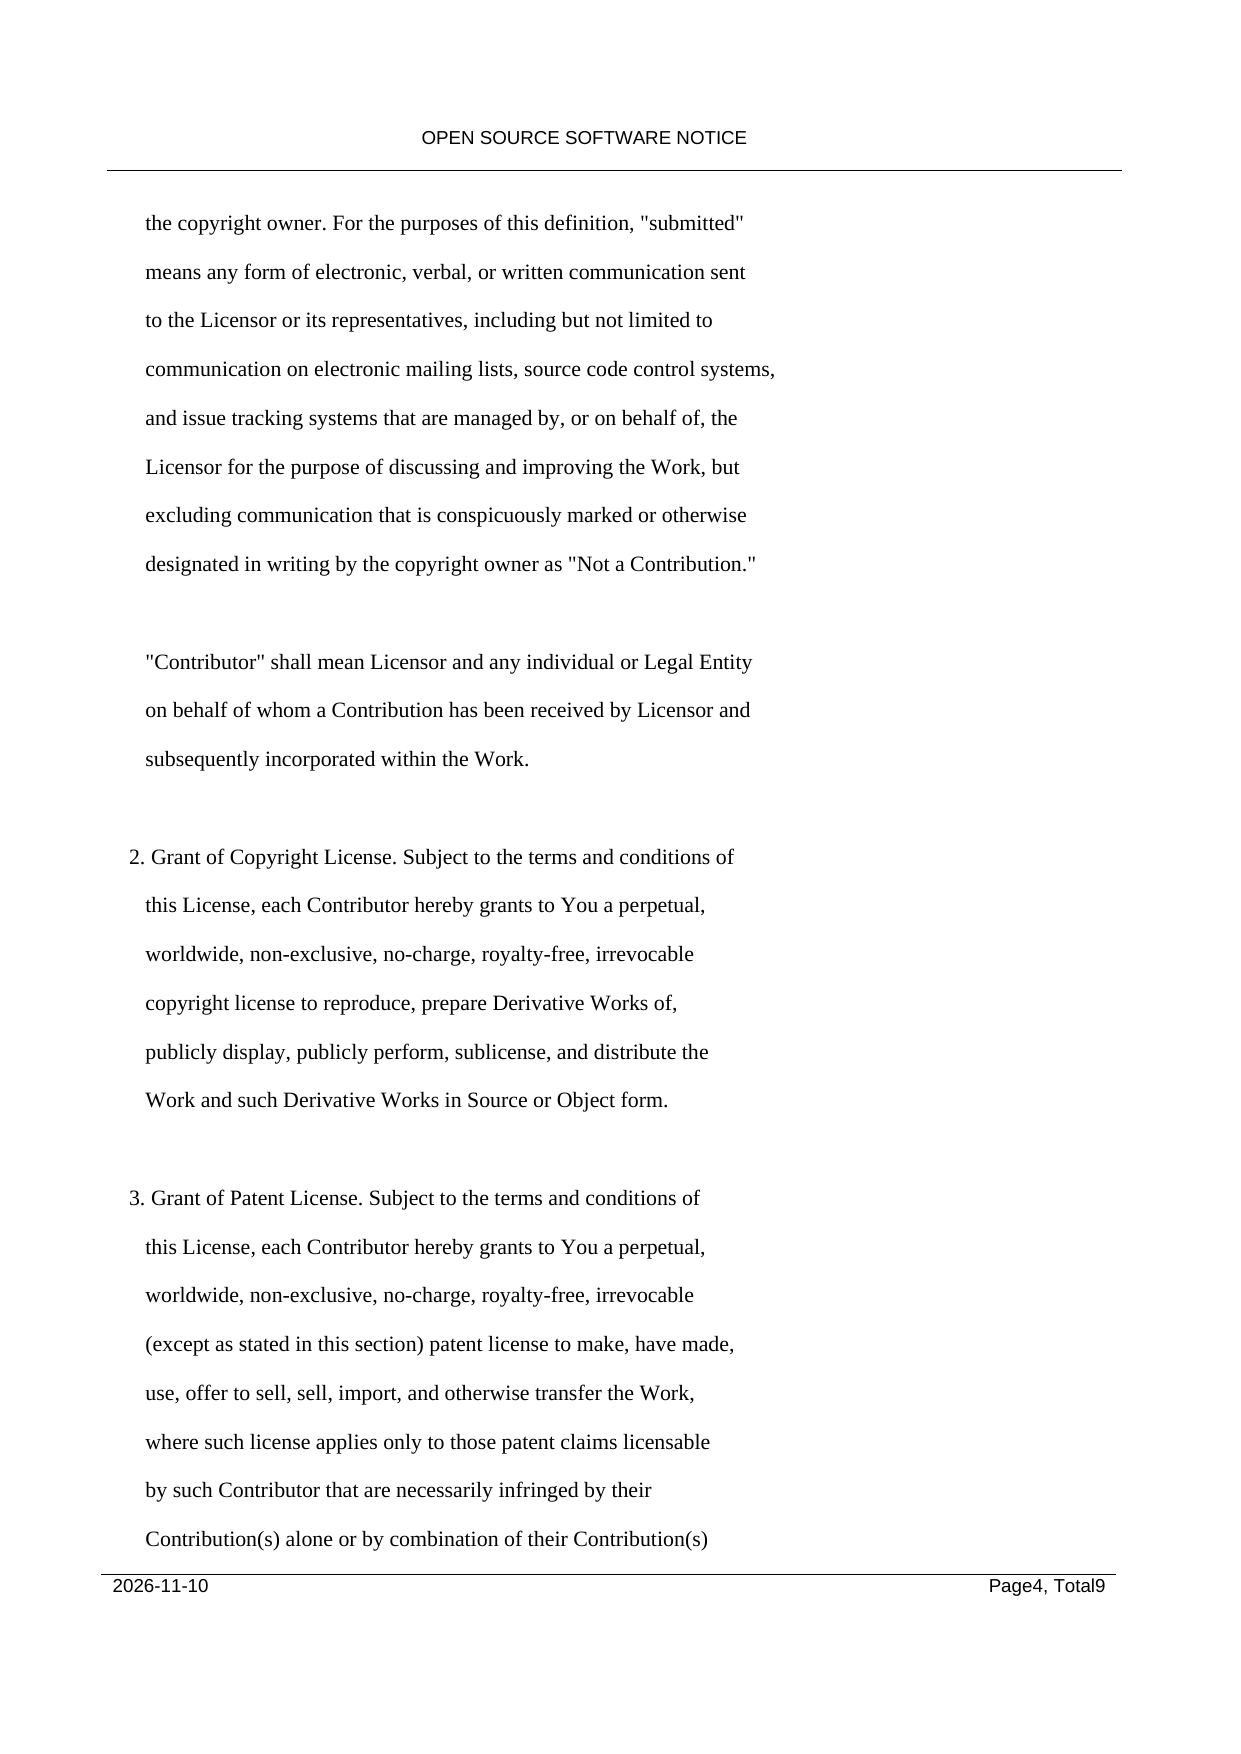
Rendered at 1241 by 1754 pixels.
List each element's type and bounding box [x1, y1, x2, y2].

text [112, 206, 1128, 1555]
